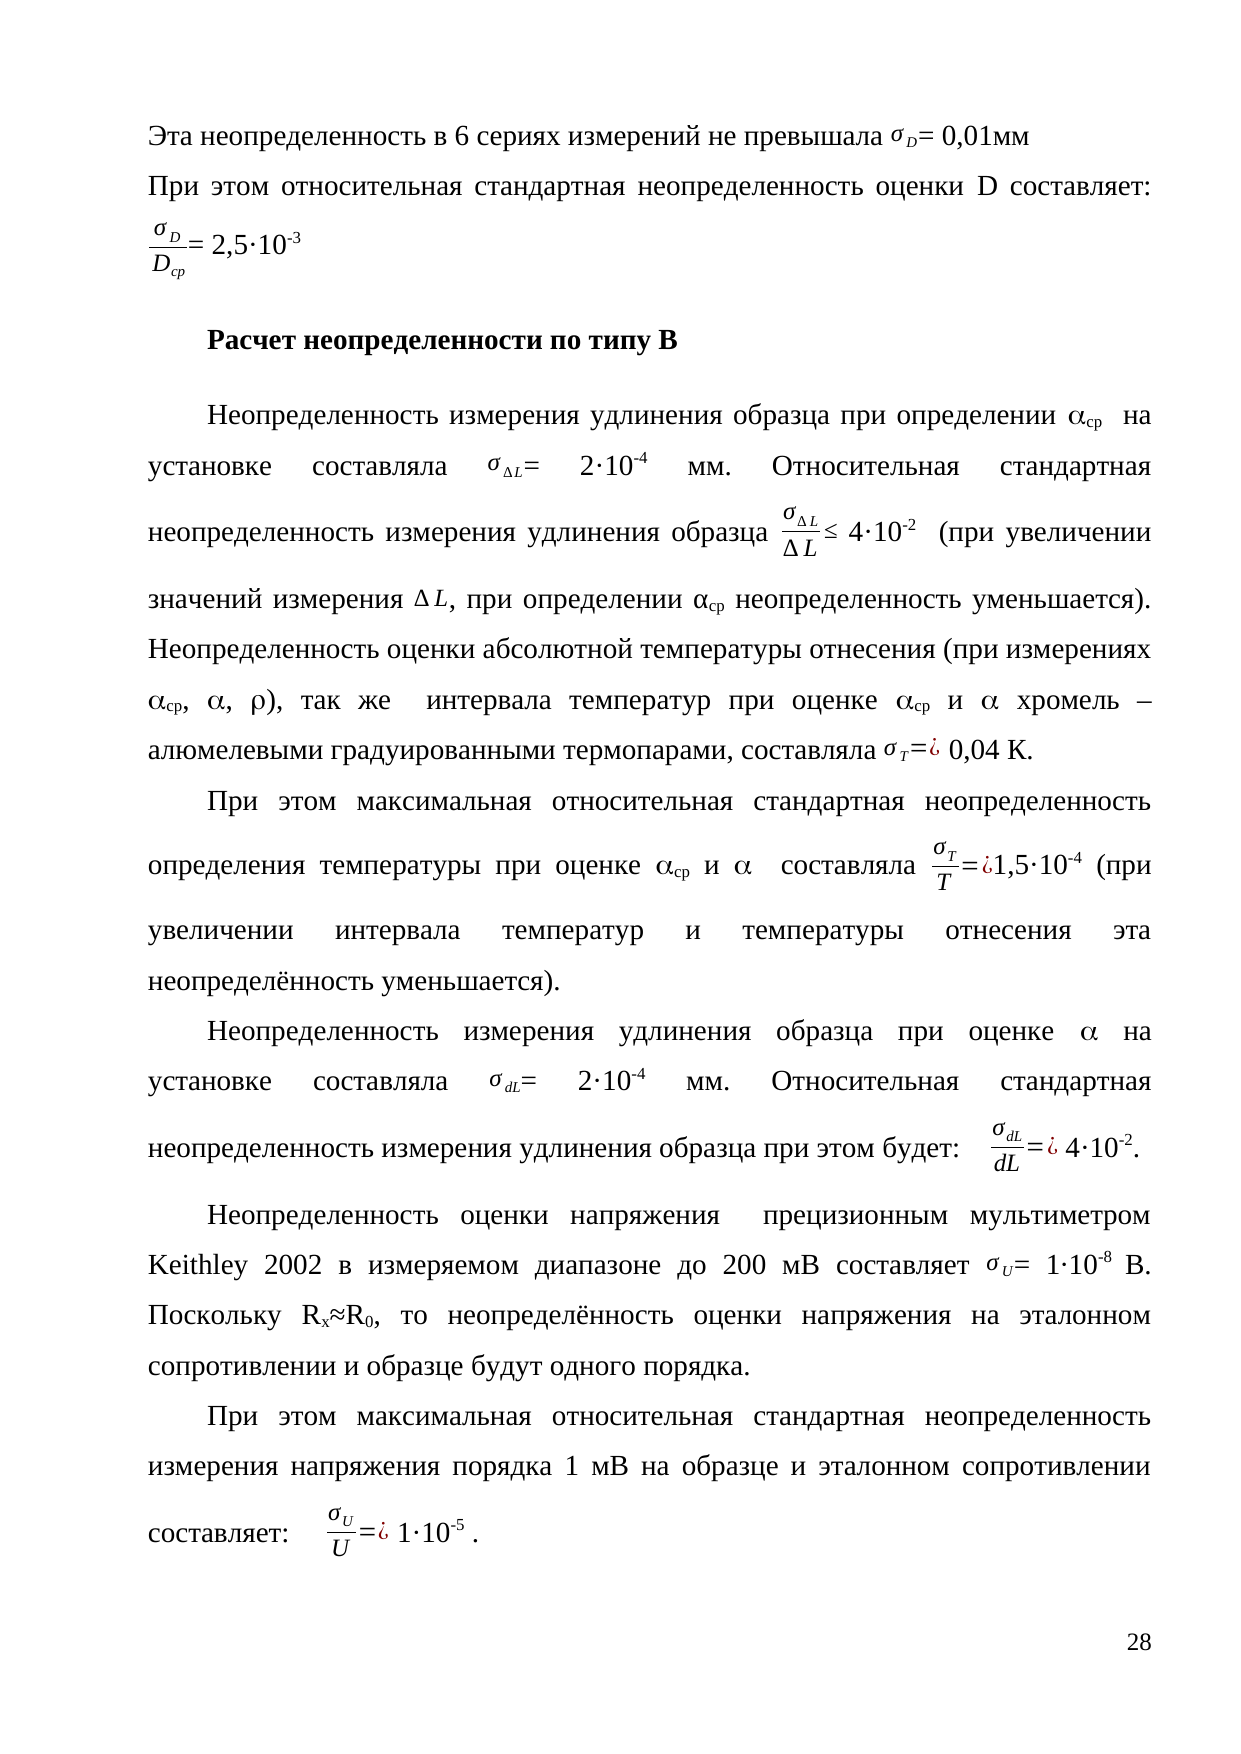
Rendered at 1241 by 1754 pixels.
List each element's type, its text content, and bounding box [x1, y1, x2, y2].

text При этом относительная стандартная неопределенность оценки D составляет: = 2,5·10-3 [148, 168, 1152, 280]
text При этом максимальная относительная стандартная неопределенность определения температуры при оценке ср и составляла 1,5·10-4 (при увеличении интервала температур и температуры отнесения эта неопределённость уменьшается). [148, 783, 1152, 996]
text Расчет неопределенности по типу B [148, 322, 1152, 356]
text Эта неопределенность в 6 сериях измерений не превышала = 0,01мм [148, 118, 1152, 152]
text Неопределенность оценки напряжения прецизионным мультиметром Keithley 2002 в измеряемом диапазоне до 200 мВ составляет = 1·10-8 В. Поскольку Rx≈R0, то неопределённость оценки напряжения на эталонном сопротивлении и образце будут одного порядка. [148, 1197, 1152, 1381]
text При этом максимальная относительная стандартная неопределенность измерения напряжения порядка 1 мВ на образце и эталонном сопротивлении составляет: 1·10-5 . [148, 1398, 1152, 1565]
text Неопределенность измерения удлинения образца при оценке на установке составляла = 2·10-4 мм. Относительная стандартная неопределенность измерения удлинения образца при этом будет: 4·10-2. [148, 1013, 1152, 1180]
text Неопределенность измерения удлинения образца при определении ср на установке составляла = 2·10-4 мм. Относительная стандартная неопределенность измерения удлинения образца 4·10-2 (при увеличении значений измерения , при определении αср неопределенность уменьшается). Неопределенность оценки абсолютной температуры отнесения (при измерениях ср, , ), так же интервала температур при оценке ср и хромель –алюмелевыми градуированными термопарами, составляла 0,04 К. [148, 397, 1152, 766]
